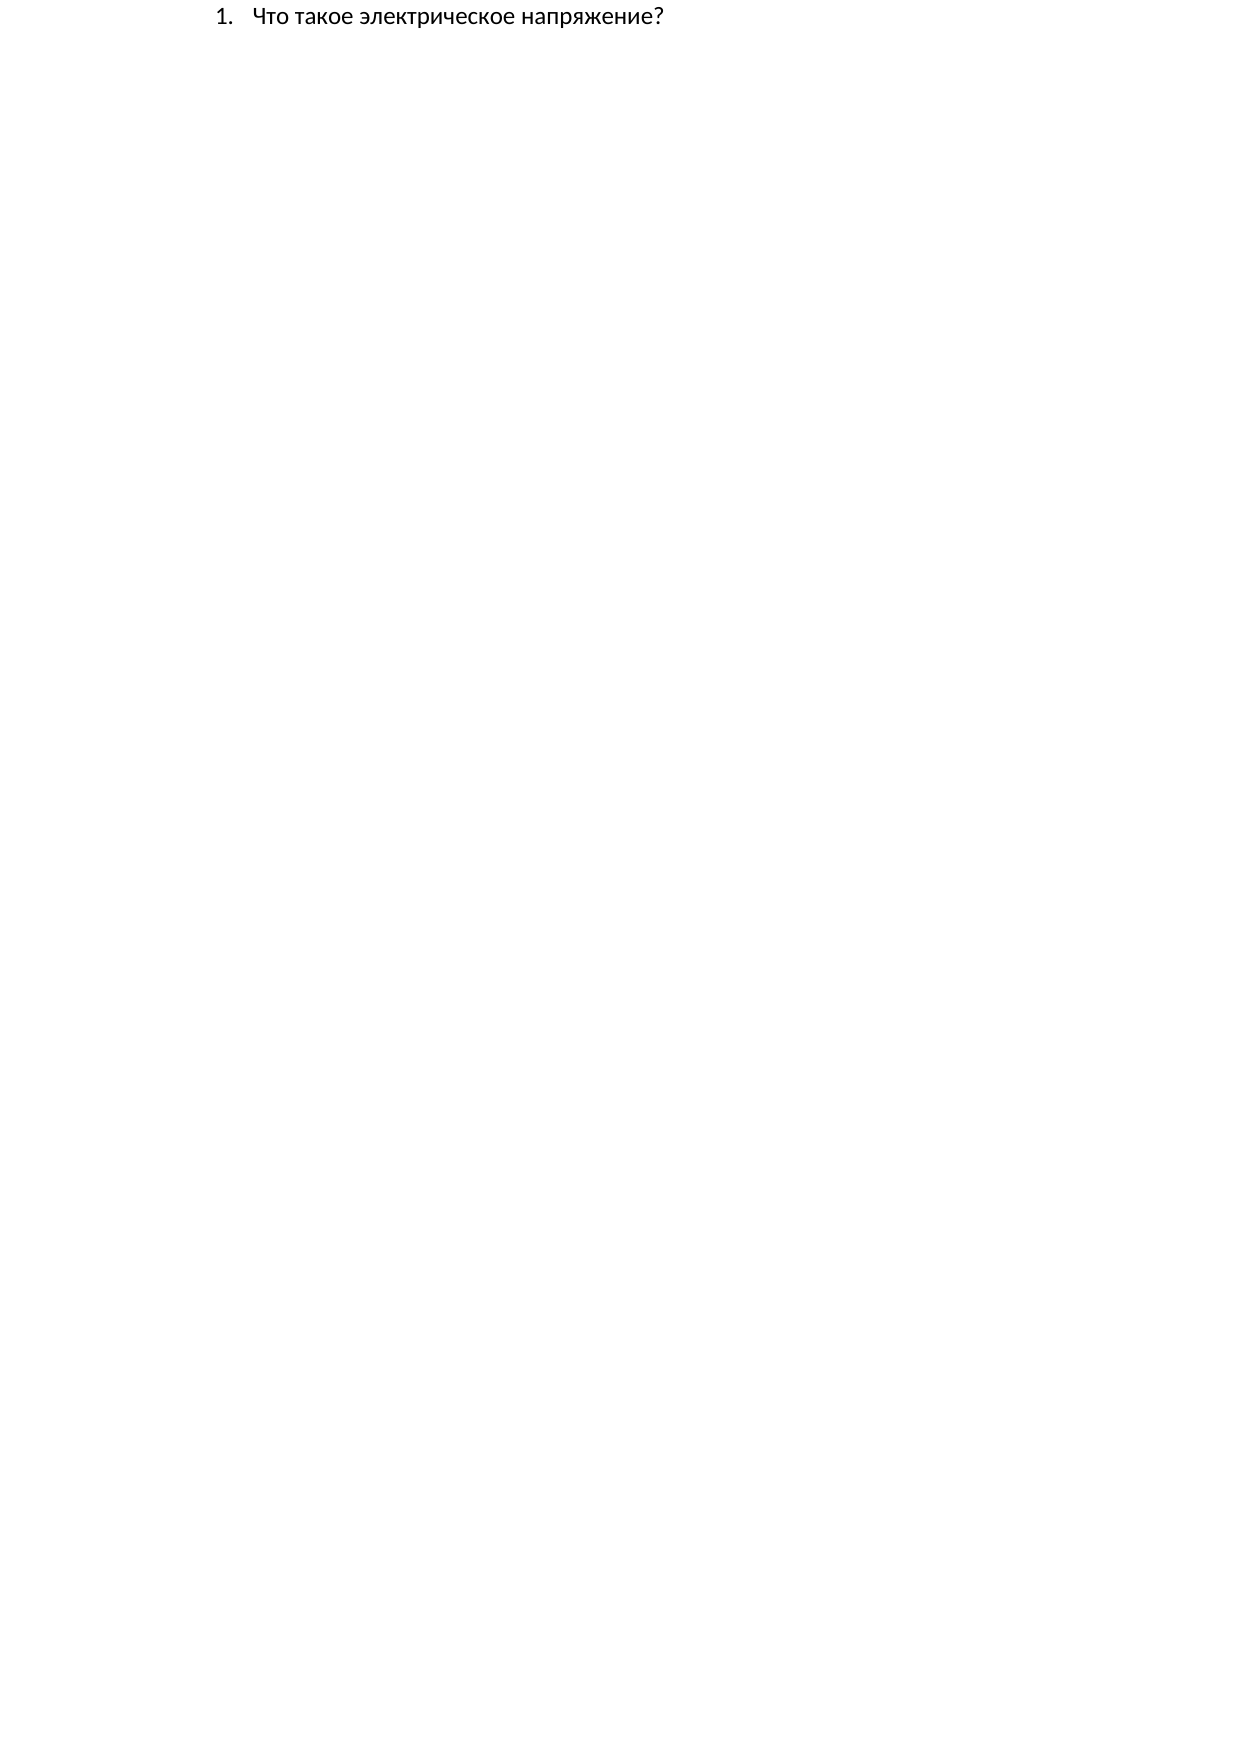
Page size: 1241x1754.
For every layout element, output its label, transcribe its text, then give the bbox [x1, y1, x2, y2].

list Что такое электрическое напряжение? [215, 0, 1152, 29]
